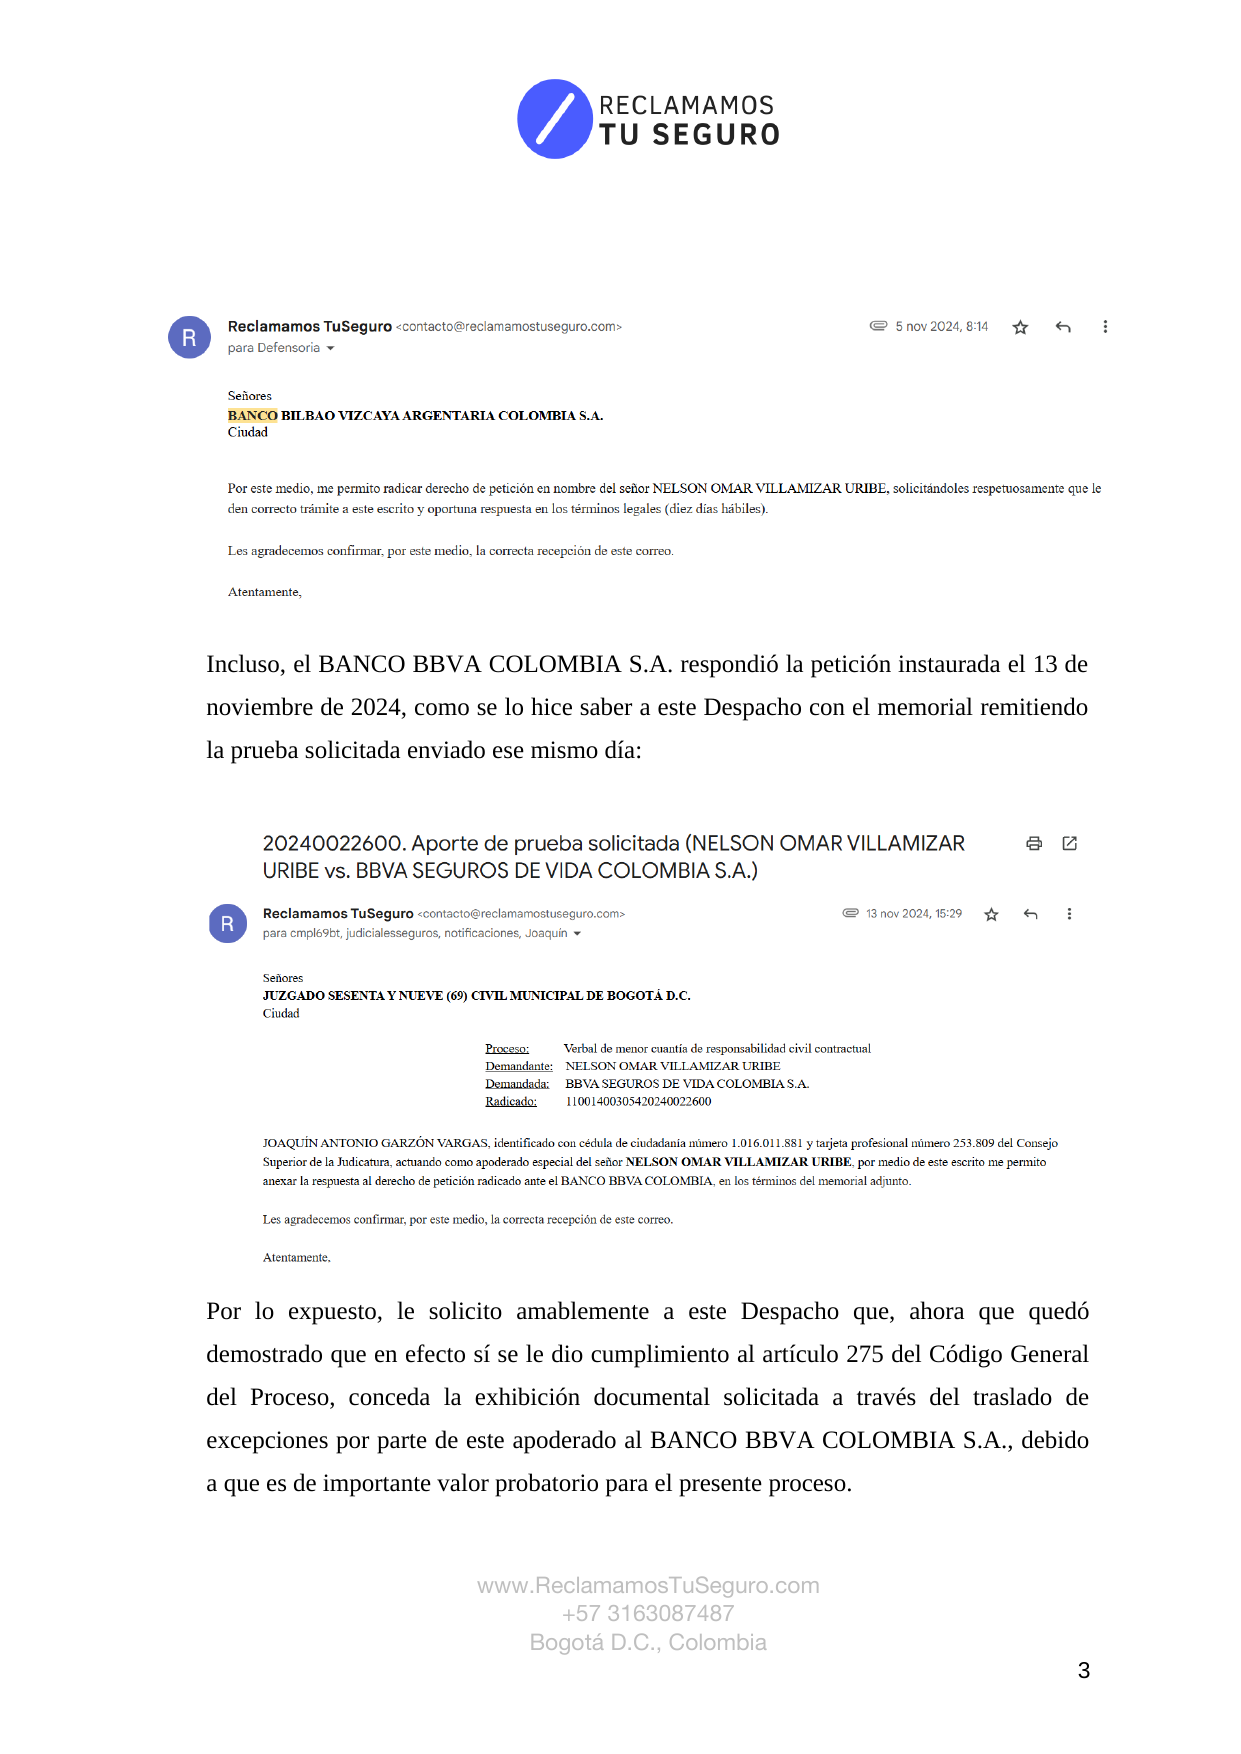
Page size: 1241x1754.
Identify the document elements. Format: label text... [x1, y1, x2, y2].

text Incluso, el BANCO BBVA COLOMBIA S.A. respondió la petición instaurada el 13 de noviembre de 2024, como se lo hice saber a este Despacho con el memorial remitiendo la prueba solicitada enviado ese mismo día: [206, 649, 1090, 764]
text Por lo expuesto, le solicito amablemente a este Despacho que, ahora que quedó demostrado que en efecto sí se le dio cumplimiento al artículo 275 del Código General del Proceso, conceda la exhibición documental solicitada a través del traslado de excepciones por parte de este apoderado al BANCO BBVA COLOMBIA S.A., debido a que es de importante valor probatorio para el presente proceso. [206, 1296, 1090, 1497]
picture [209, 824, 1094, 1263]
picture [163, 297, 1132, 645]
picture [514, 62, 783, 187]
